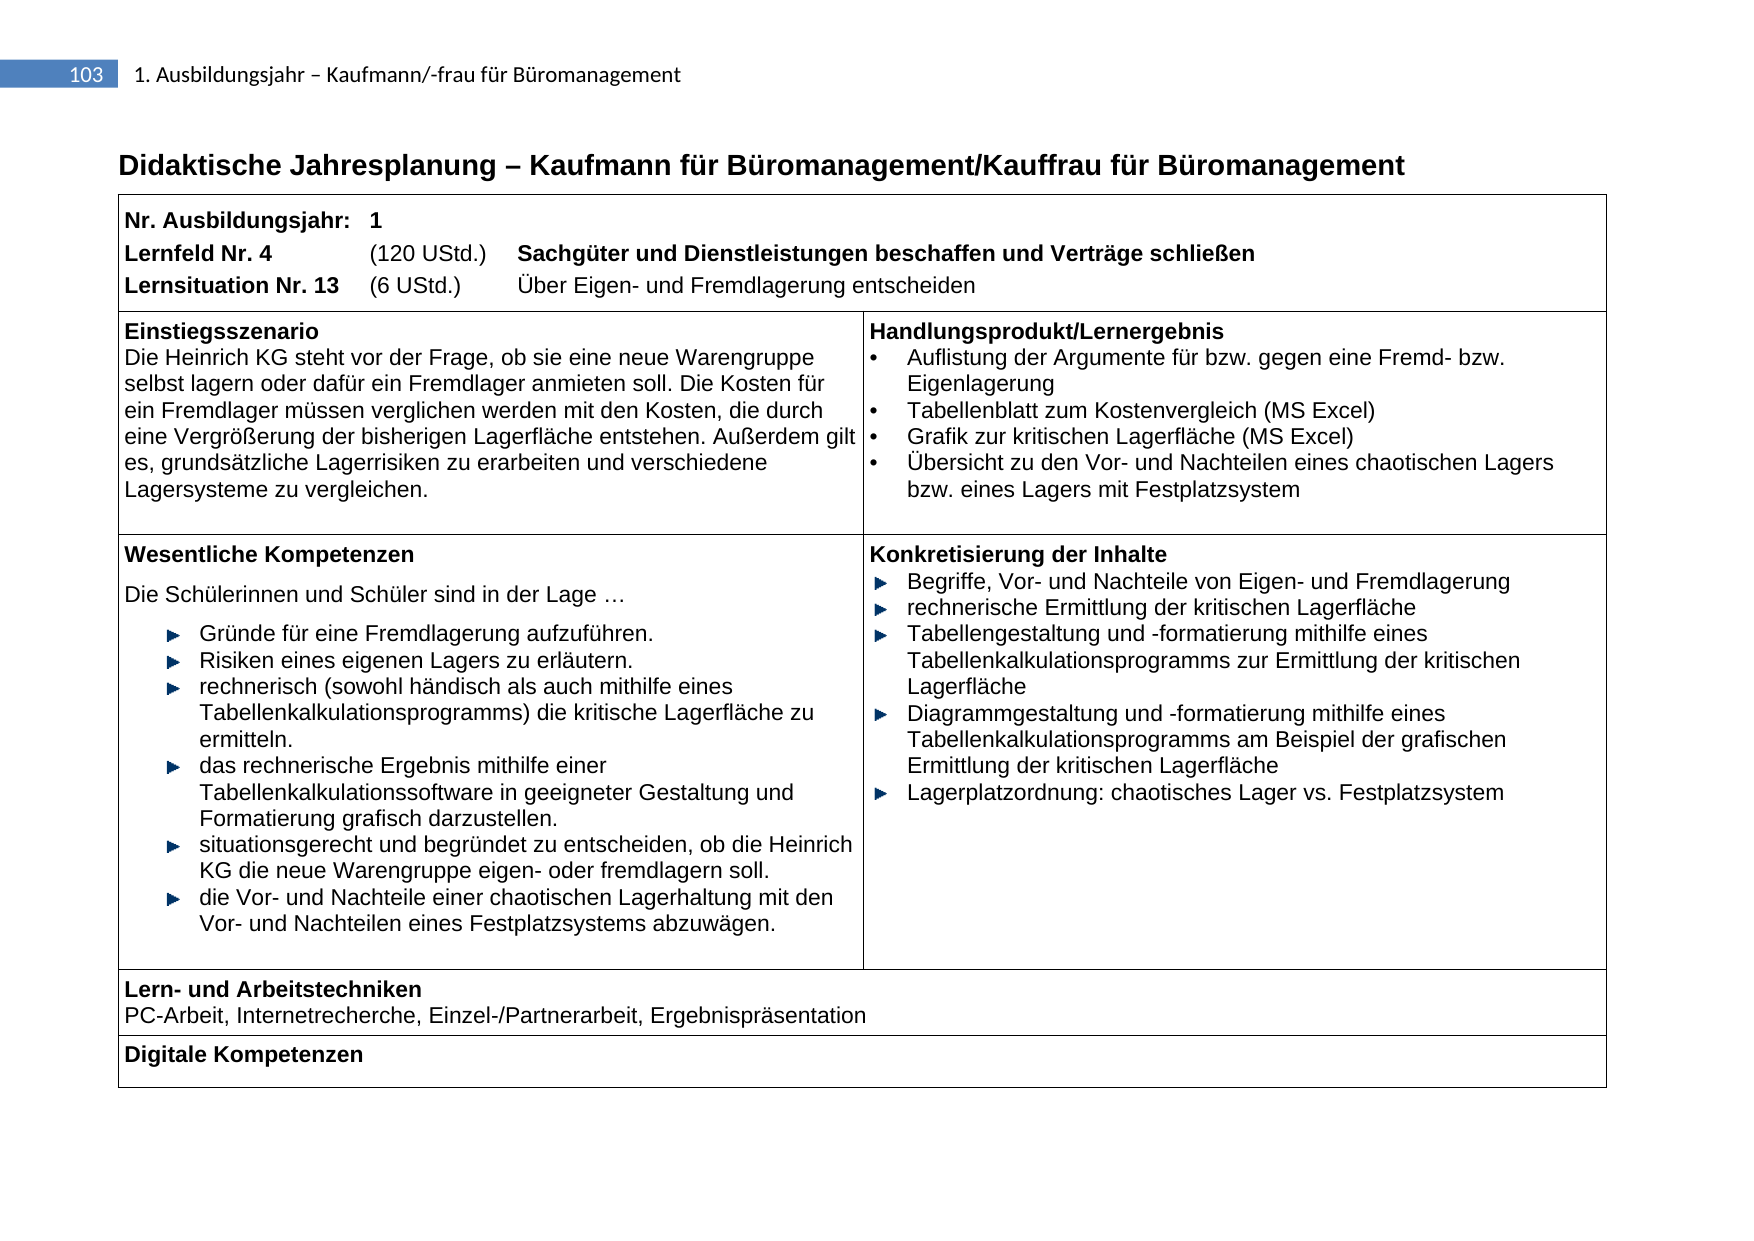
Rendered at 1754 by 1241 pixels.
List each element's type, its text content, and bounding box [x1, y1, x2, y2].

picture [870, 625, 887, 642]
picture [162, 756, 180, 774]
picture [162, 888, 180, 906]
picture [162, 651, 180, 669]
picture [870, 599, 887, 616]
table_cell Konkretisierung der Inhalte Begriffe, Vor- und Nachteile von Eigen- und Fremdlagerung rechnerische Ermittlung der kritischen Lagerfläche Tabellengestaltung und -formatierung mithilfe eines Tabellenkalkulationsprogramms zur Ermittlung der kritischen Lagerfläche Diagrammgestaltung und -formatierung mithilfe eines Tabellenkalkulationsprogramms am Beispiel der grafischen Ermittlung der kritischen Lagerfläche Lagerplatzordnung: chaotisches Lager vs. Festplatzsystem [864, 535, 1606, 969]
picture [162, 678, 180, 695]
table_cell Einstiegsszenario Die Heinrich KG steht vor der Frage, ob sie eine neue Warengruppe selbst lagern oder dafür ein Fremdlager anmieten soll. Die Kosten für ein Fremdlager müssen verglichen werden mit den Kosten, die durch eine Vergrößerung der bisherigen Lagerfläche entstehen. Außerdem gilt es, grundsätzliche Lagerrisiken zu erarbeiten und verschiedene Lagersysteme zu vergleichen. [119, 312, 863, 534]
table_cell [119, 1036, 1606, 1087]
text Didaktische Jahresplanung – Kaufmann für Büromanagement/Kauffrau für Büromanagement [118, 148, 1606, 181]
picture [162, 625, 180, 642]
picture [870, 783, 887, 800]
table_cell Wesentliche Kompetenzen Die Schülerinnen und Schüler sind in der Lage … Gründe für eine Fremdlagerung aufzuführen. Risiken eines eigenen Lagers zu erläutern. rechnerisch (sowohl händisch als auch mithilfe eines Tabellenkalkulationsprogramms) die kritische Lagerfläche zu ermitteln. das rechnerische Ergebnis mithilfe einer Tabellenkalkulationssoftware in geeigneter Gestaltung und Formatierung grafisch darzustellen. situationsgerecht und begründet zu entscheiden, ob die Heinrich KG die neue Warengruppe eigen- oder fremdlagern soll. die Vor- und Nachteile einer chaotischen Lagerhaltung mit den Vor- und Nachteilen eines Festplatzsystems abzuwägen. [119, 535, 863, 969]
table_header Nr. Ausbildungsjahr: 1 Lernfeld Nr. 4 (120 UStd.) Sachgüter und Dienstleistungen beschaffen und Verträge schließen Lernsituation Nr. 13 (6 UStd.) Über Eigen- und Fremdlagerung entscheiden [119, 195, 1606, 311]
table_cell Handlungsprodukt/Lernergebnis Auflistung der Argumente für bzw. gegen eine Fremd- bzw. Eigenlagerung Tabellenblatt zum Kostenvergleich (MS Excel) Grafik zur kritischen Lagerfläche (MS Excel) Übersicht zu den Vor- und Nachteilen eines chaotischen Lagers bzw. eines Lagers mit Festplatzsystem [864, 312, 1606, 534]
picture [870, 572, 887, 590]
picture [162, 836, 180, 853]
table_cell Lern- und Arbeitstechniken PC-Arbeit, Internetrecherche, Einzel-/Partnerarbeit, Ergebnispräsentation [119, 970, 1606, 1034]
picture [870, 704, 887, 721]
